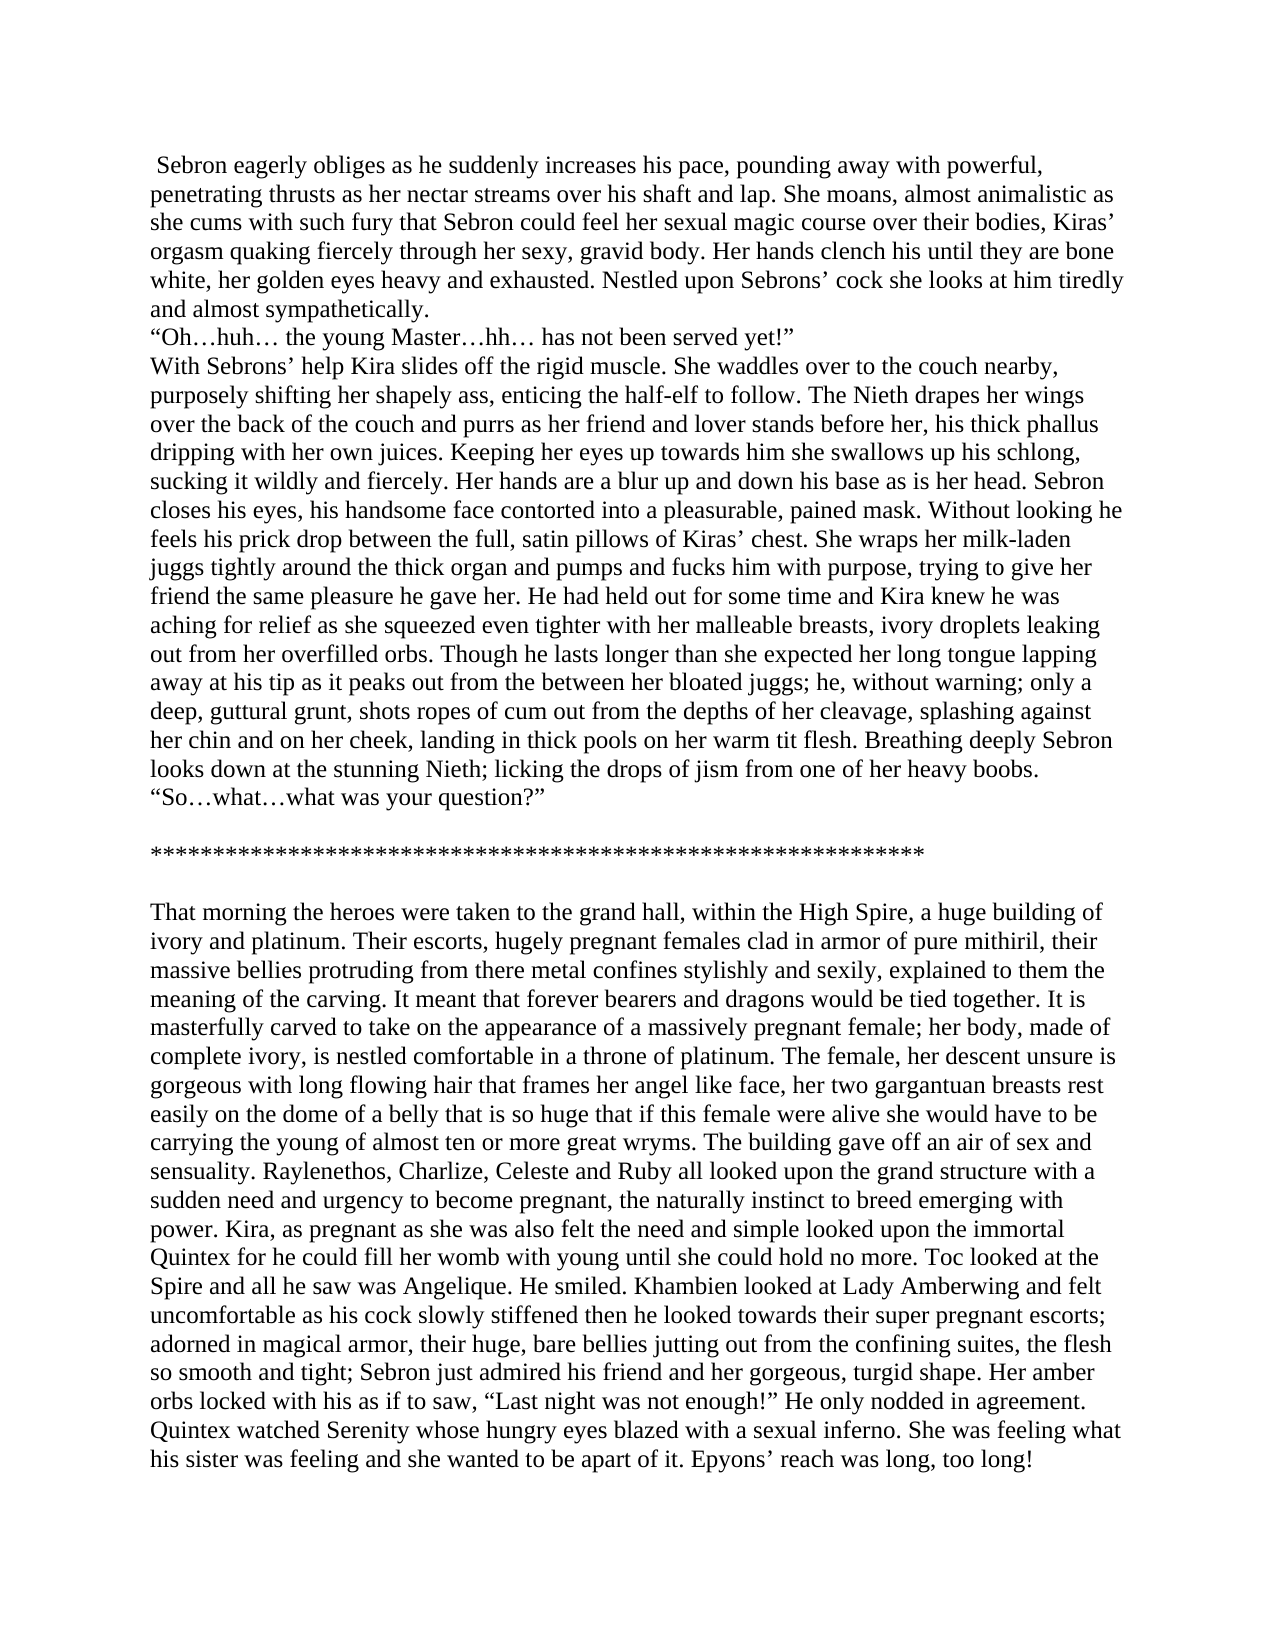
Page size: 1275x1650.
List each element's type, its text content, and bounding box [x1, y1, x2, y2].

text “Oh…huh… the young Master…hh… has not been served yet!” [150, 322, 1125, 351]
text Sebron eagerly obliges as he suddenly increases his pace, pounding away with powerful, penetrating thrusts as her nectar streams over his shaft and lap. She moans, almost animalistic as she cums with such fury that Sebron could feel her sexual magic course over their bodies, Kiras’ orgasm quaking fiercely through her sexy, gravid body. Her hands clench his until they are bone white, her golden eyes heavy and exhausted. Nestled upon Sebrons’ cock she looks at him tiredly and almost sympathetically. [150, 150, 1125, 322]
text “So…what…what was your question?” [150, 782, 1125, 811]
text With Sebrons’ help Kira slides off the rigid muscle. She waddles over to the couch nearby, purposely shifting her shapely ass, enticing the half-elf to follow. The Nieth drapes her wings over the back of the couch and purrs as her friend and lover stands before her, his thick phallus dripping with her own juices. Keeping her eyes up towards him she swallows up his schlong, sucking it wildly and fiercely. Her hands are a blur up and down his base as is her head. Sebron closes his eyes, his handsome face contorted into a pleasurable, pained mask. Without looking he feels his prick drop between the full, satin pillows of Kiras’ chest. She wraps her milk-laden juggs tightly around the thick organ and pumps and fucks him with purpose, trying to give her friend the same pleasure he gave her. He had held out for some time and Kira knew he was aching for relief as she squeezed even tighter with her malleable breasts, ivory droplets leaking out from her overfilled orbs. Though he lasts longer than she expected her long tongue lapping away at his tip as it peaks out from the between her bloated juggs; he, without warning; only a deep, guttural grunt, shots ropes of cum out from the depths of her cleavage, splashing against her chin and on her cheek, landing in thick pools on her warm tit flesh. Breathing deeply Sebron looks down at the stunning Nieth; licking the drops of jism from one of her heavy boobs. [150, 351, 1125, 782]
text That morning the heroes were taken to the grand hall, within the High Spire, a huge building of ivory and platinum. Their escorts, hugely pregnant females clad in armor of pure mithiril, their massive bellies protruding from there metal confines stylishly and sexily, explained to them the meaning of the carving. It meant that forever bearers and dragons would be tied together. It is masterfully carved to take on the appearance of a massively pregnant female; her body, made of complete ivory, is nestled comfortable in a throne of platinum. The female, her descent unsure is gorgeous with long flowing hair that frames her angel like face, her two gargantuan breasts rest easily on the dome of a belly that is so huge that if this female were alive she would have to be carrying the young of almost ten or more great wryms. The building gave off an air of sex and sensuality. Raylenethos, Charlize, Celeste and Ruby all looked upon the grand structure with a sudden need and urgency to become pregnant, the naturally instinct to breed emerging with power. Kira, as pregnant as she was also felt the need and simple looked upon the immortal Quintex for he could fill her womb with young until she could hold no more. Toc looked at the Spire and all he saw was Angelique. He smiled. Khambien looked at Lady Amberwing and felt uncomfortable as his cock slowly stiffened then he looked towards their super pregnant escorts; adorned in magical armor, their huge, bare bellies jutting out from the confining suites, the flesh so smooth and tight; Sebron just admired his friend and her gorgeous, turgid shape. Her amber orbs locked with his as if to saw, “Last night was not enough!” He only nodded in agreement. Quintex watched Serenity whose hungry eyes blazed with a sexual inferno. She was feeling what his sister was feeling and she wanted to be apart of it. Epyons’ reach was long, too long! [150, 897, 1125, 1472]
text ************************************************************** [150, 840, 1125, 869]
